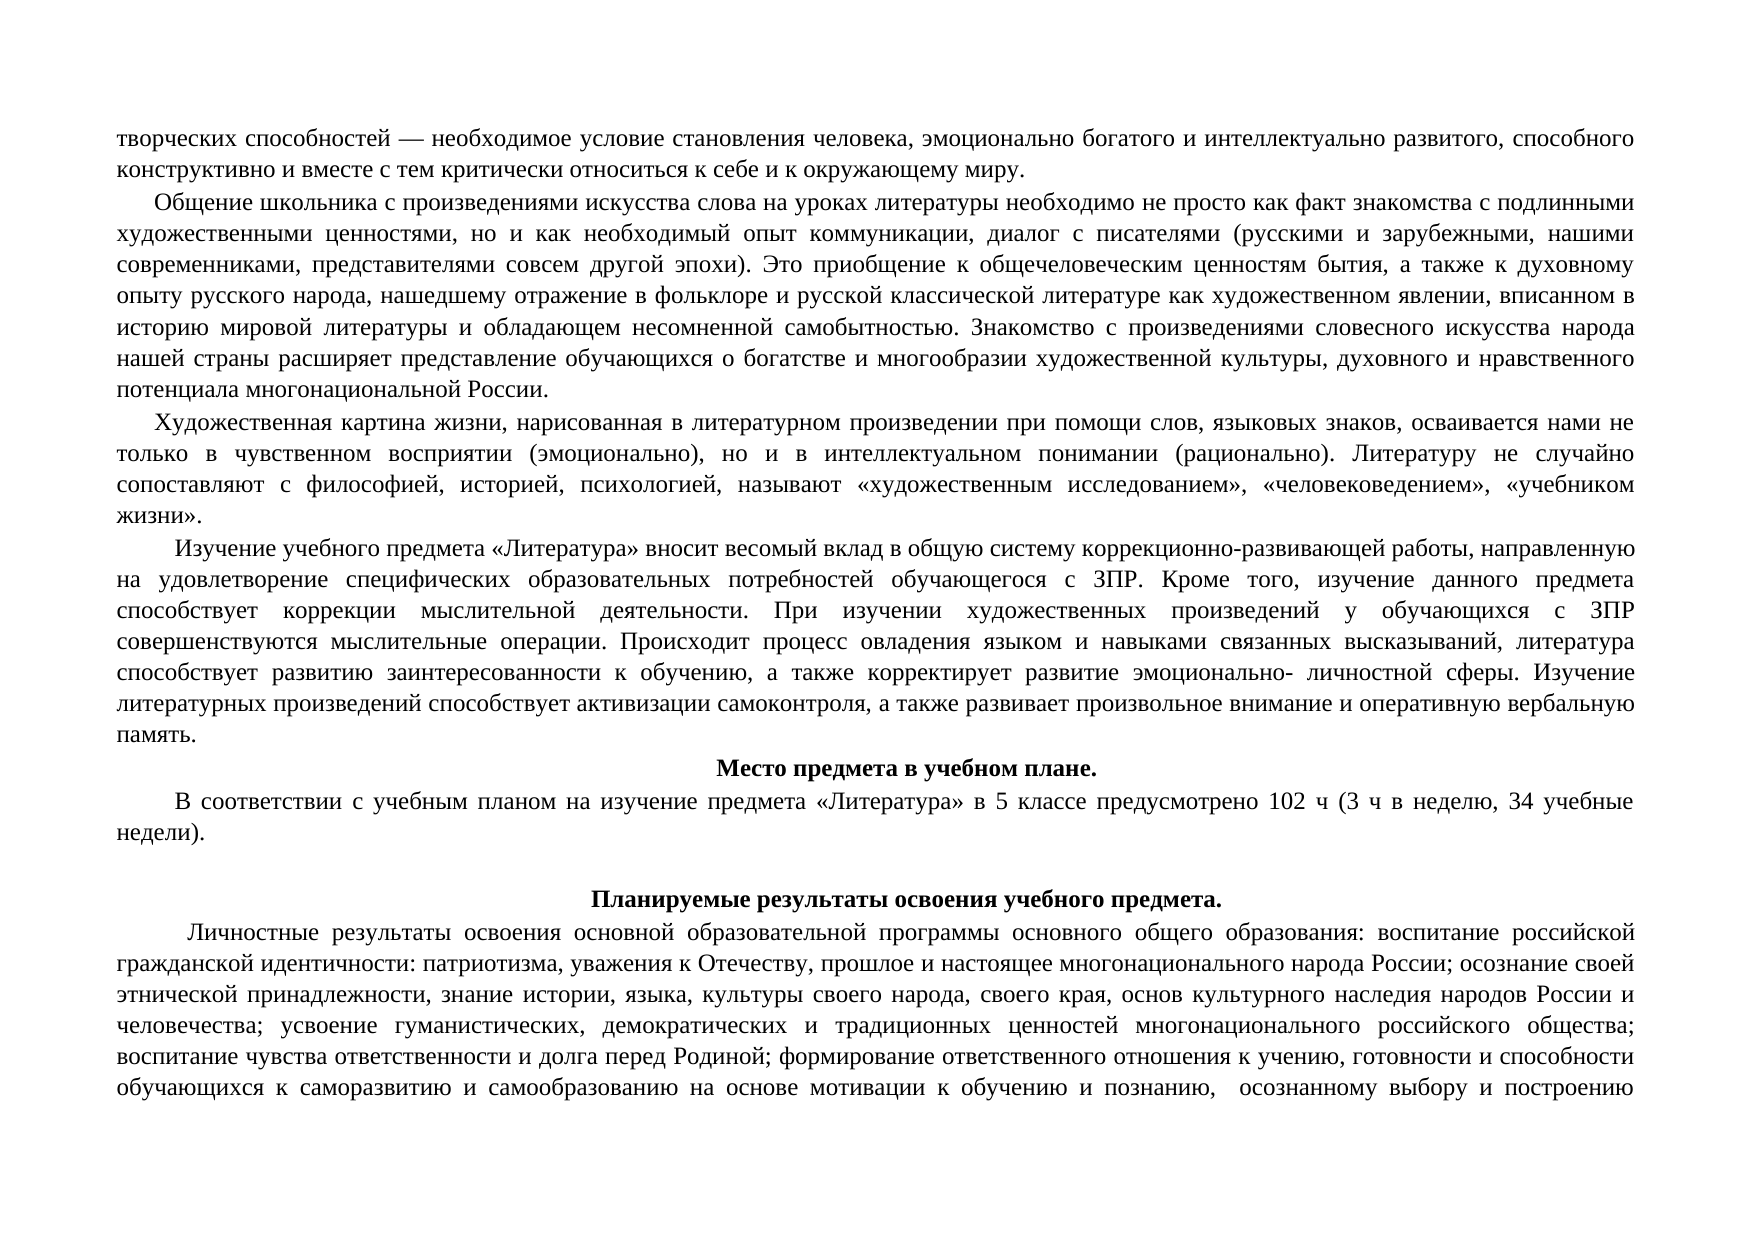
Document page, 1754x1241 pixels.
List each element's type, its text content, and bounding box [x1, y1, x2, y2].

text Изучение учебного предмета «Литература» вносит весомый вклад в общую систему коррекционно-развивающей работы, направленную на удовлетворение специфических образовательных потребностей обучающегося с ЗПР. Кроме того, изучение данного предмета способствует коррекции мыслительной деятельности. При изучении художественных произведений у обучающихся с ЗПР совершенствуются мыслительные операции. Происходит процесс овладения языком и навыками связанных высказываний, литература способствует развитию заинтересованности к обучению, а также корректирует развитие эмоционально- личностной сферы. Изучение литературных произведений способствует активизации самоконтроля, а также развивает произвольное внимание и оперативную вербальную память. [116, 533, 1636, 748]
text Художественная картина жизни, нарисованная в литературном произведении при помощи слов, языковых знаков, осваивается нами не только в чувственном восприятии (эмоционально), но и в интеллектуальном понимании (рационально). Литературу не случайно сопоставляют с философией, историей, психологией, называют «художественным исследованием», «человековедением», «учебником жизни». [116, 407, 1636, 529]
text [116, 123, 1636, 183]
text Планируемые результаты освоения учебного предмета. [177, 884, 1636, 913]
text Общение школьника с произведениями искусства слова на уроках литературы необходимо не просто как факт знакомства с подлинными художественными ценностями, но и как необходимый опыт коммуникации, диалог с писателями (русскими и зарубежными, нашими современниками, представителями совсем другой эпохи). Это приобщение к общечеловеческим ценностям бытия, а также к духовному опыту русского народа, нашедшему отражение в фольклоре и русской классической литературе как художественном явлении, вписанном в историю мировой литературы и обладающем несомненной самобытностью. Знакомство с произведениями словесного искусства народа нашей страны расширяет представление обучающихся о богатстве и многообразии художественной культуры, духовного и нравственного потенциала многонациональной России. [116, 187, 1636, 402]
text В соответствии с учебным планом на изучение предмета «Литература» в 5 классе предусмотрено 102 ч (3 ч в неделю, 34 учебные недели). [116, 786, 1636, 846]
text Место предмета в учебном плане. [177, 753, 1636, 781]
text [116, 917, 1636, 1101]
